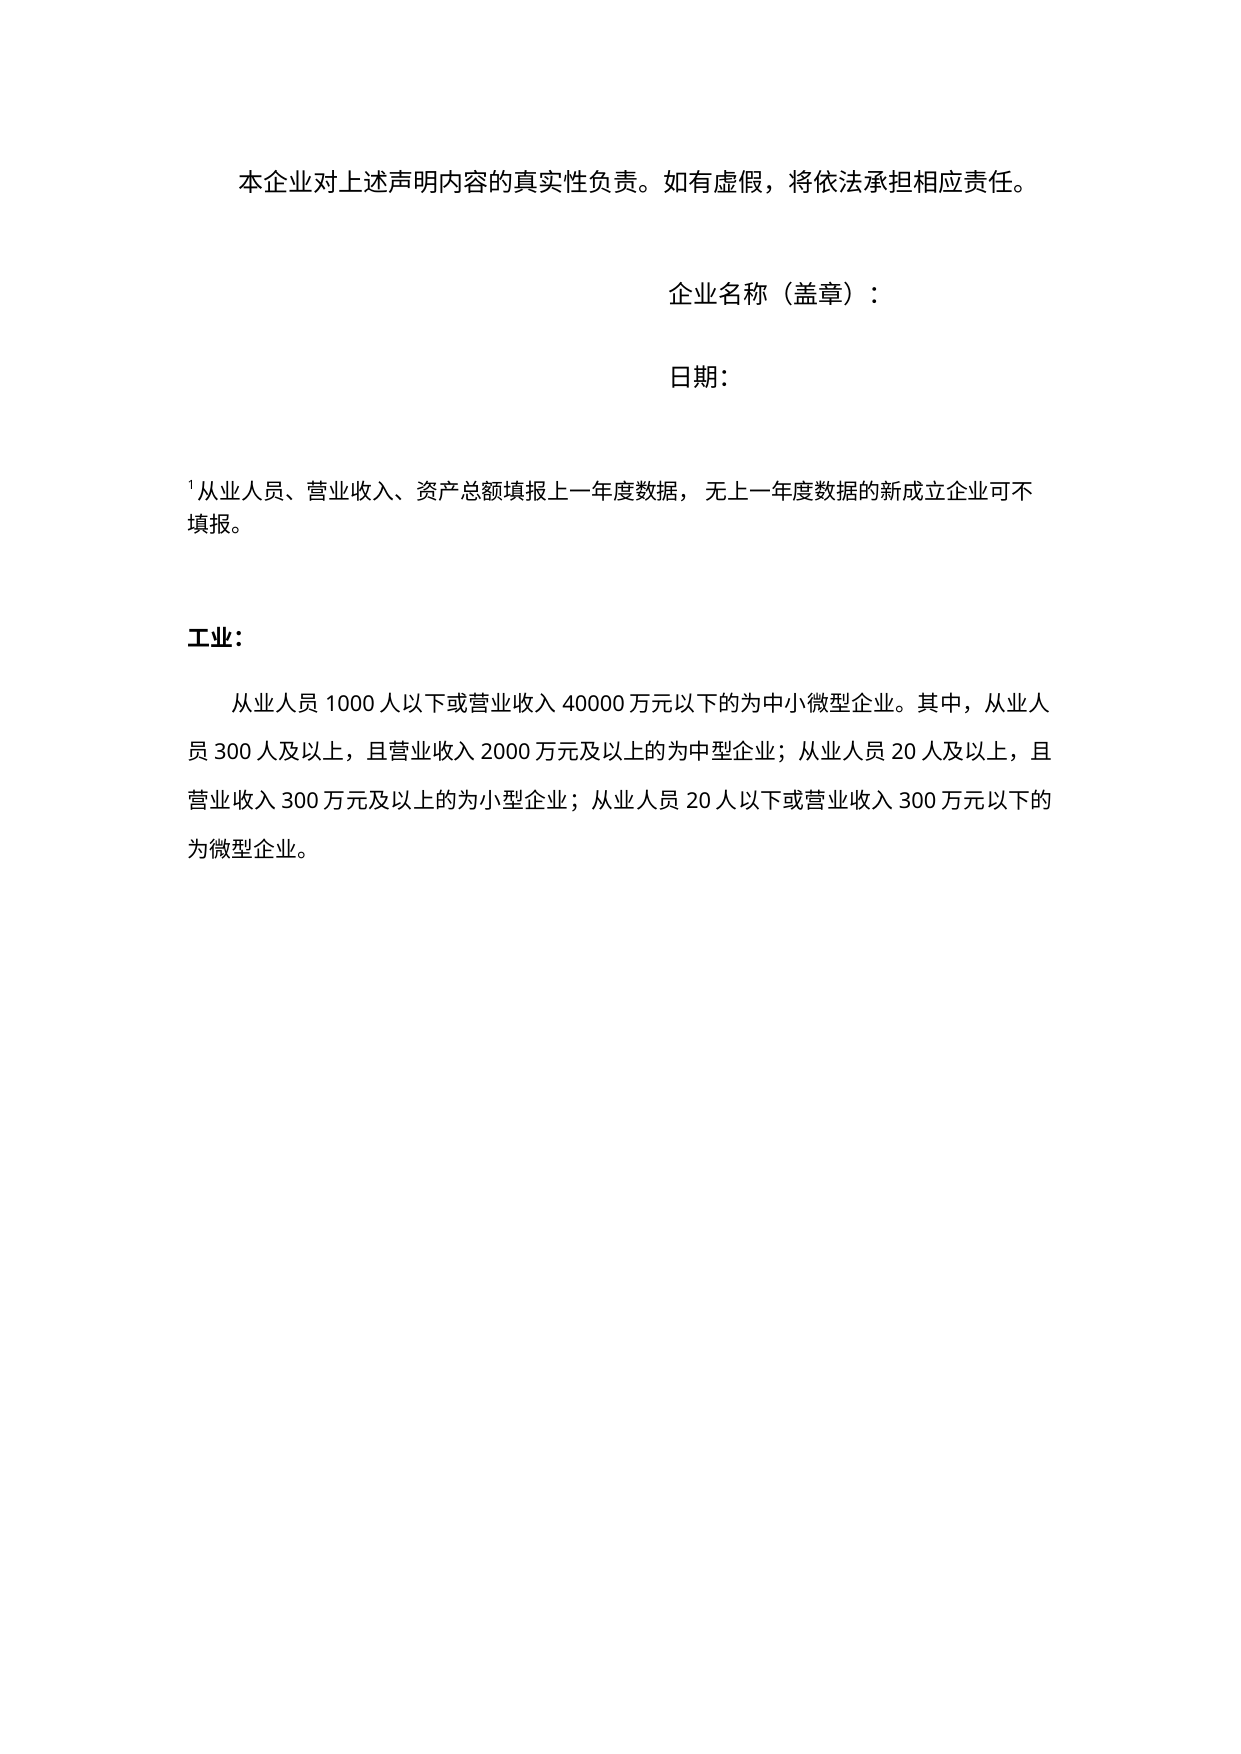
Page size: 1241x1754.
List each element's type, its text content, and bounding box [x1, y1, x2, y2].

text 本企业对上述声明内容的真实性负责。如有虚假，将依法承担相应责任。 [187, 162, 1053, 198]
text 企业名称（盖章）： [669, 260, 1053, 325]
text 日期： [669, 343, 1053, 408]
text 工业： [187, 604, 1053, 669]
text 从业人员1000人以下或营业收入40000万元以下的为中小微型企业。其中，从业人员300人及以上，且营业收入2000万元及以上的为中型企业；从业人员20人及以上，且营业收入300万元及以上的为小型企业；从业人员20人以下或营业收入300万元以下的为微型企业。 [187, 685, 1053, 864]
text 1从业人员、营业收入、资产总额填报上一年度数据， 无上一年度数据的新成立企业可不填报。 [187, 474, 1053, 539]
